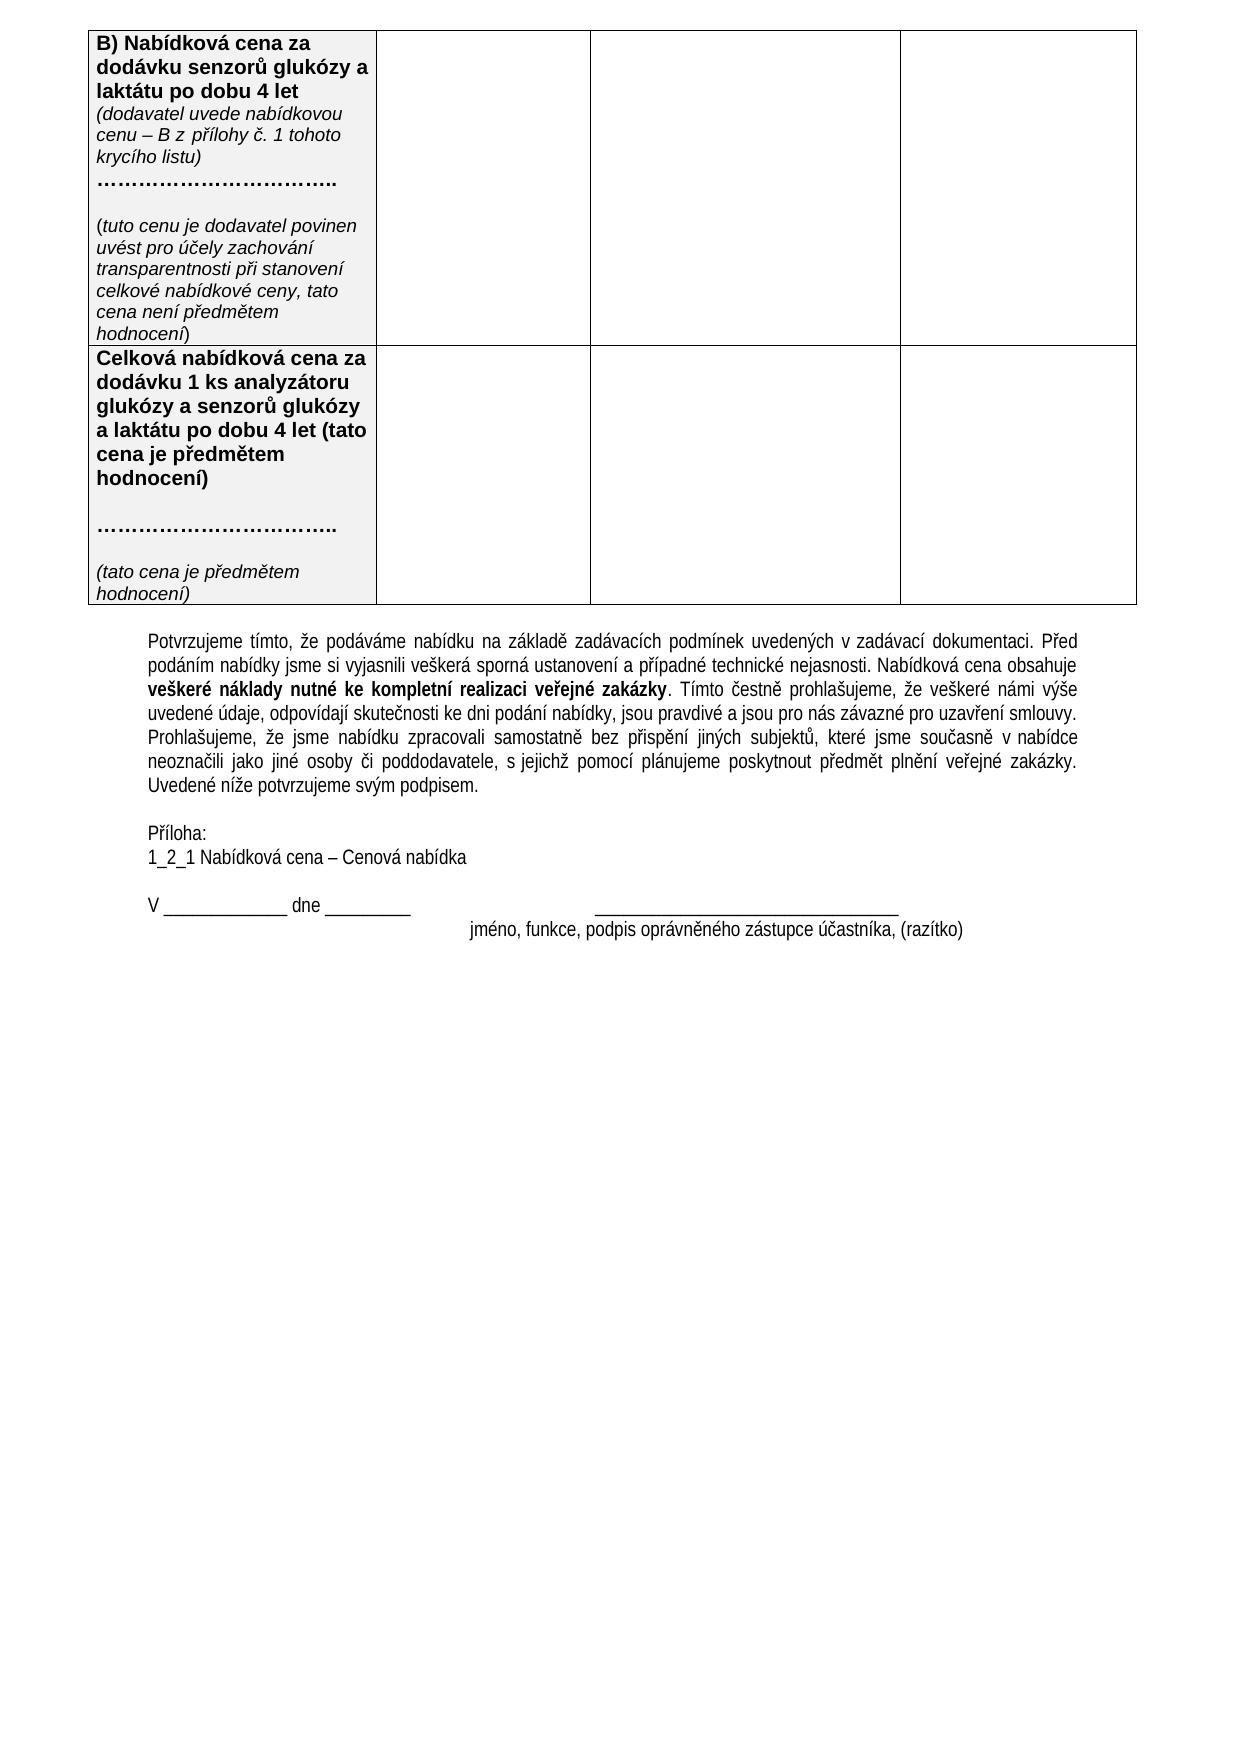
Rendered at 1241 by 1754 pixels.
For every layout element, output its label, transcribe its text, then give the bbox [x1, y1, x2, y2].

table_cell B) Nabídková cena za dodávku senzorů glukózy a laktátu po dobu 4 let (dodavatel uvede nabídkovou cenu – B z přílohy č. 1 tohoto krycího listu) …………………………….. (tuto cenu je dodavatel povinen uvést pro účely zachování transparentnosti při stanovení celkové nabídkové ceny, tato cena není předmětem hodnocení) [89, 31, 376, 344]
table_cell [591, 31, 900, 344]
table_cell [377, 346, 590, 604]
text jméno, funkce, podpis oprávněného zástupce účastníka, (razítko) [148, 917, 1078, 941]
table_cell [901, 346, 1136, 604]
table_cell Celková nabídková cena za dodávku 1 ks analyzátoru glukózy a senzorů glukózy a laktátu po dobu 4 let (tato cena je předmětem hodnocení) …………………………….. (tato cena je předmětem hodnocení) [89, 346, 376, 604]
text Příloha: [148, 821, 1078, 845]
text Potvrzujeme tímto, že podáváme nabídku na základě zadávacích podmínek uvedených v zadávací dokumentaci. Před podáním nabídky jsme si vyjasnili veškerá sporná ustanovení a případné technické nejasnosti. Nabídková cena obsahuje veškeré náklady nutné ke kompletní realizaci veřejné zakázky. Tímto čestně prohlašujeme, že veškeré námi výše uvedené údaje, odpovídají skutečnosti ke dni podání nabídky, jsou pravdivé a jsou pro nás závazné pro uzavření smlouvy. Prohlašujeme, že jsme nabídku zpracovali samostatně bez přispění jiných subjektů, které jsme současně v nabídce neoznačili jako jiné osoby či poddodavatele, s jejichž pomocí plánujeme poskytnout předmět plnění veřejné zakázky. Uvedené níže potvrzujeme svým podpisem. [148, 629, 1078, 797]
table_cell [901, 31, 1136, 344]
text 1_2_1 Nabídková cena – Cenová nabídka [148, 845, 1078, 869]
table_cell [591, 346, 900, 604]
table_cell [377, 31, 590, 344]
text V _____________ dne _________ ________________________________ [148, 893, 1078, 917]
